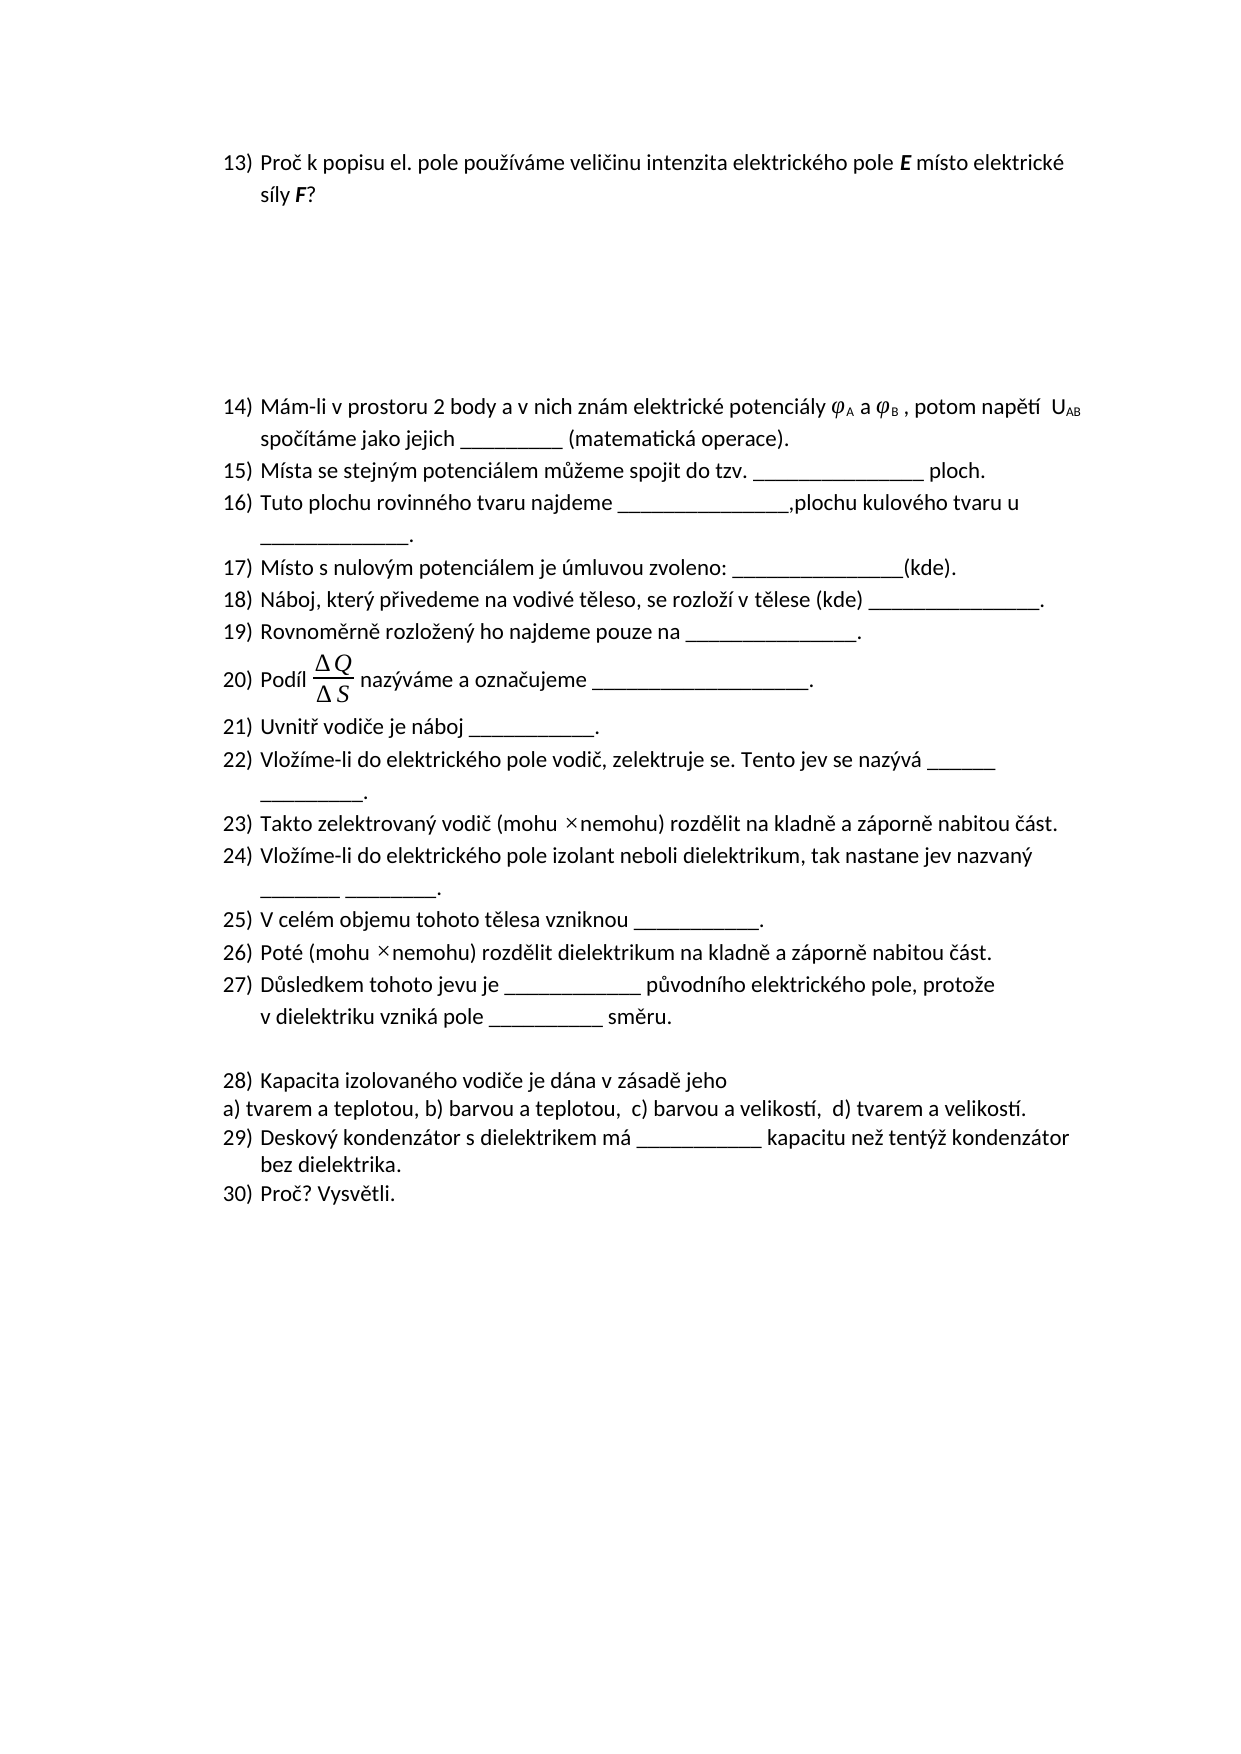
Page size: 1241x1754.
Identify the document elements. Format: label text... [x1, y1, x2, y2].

list Místa se stejným potenciálem můžeme spojit do tzv. _______________ ploch. [223, 456, 1093, 484]
list Mám-li v prostoru 2 body a v nich znám elektrické potenciály A a B , potom napětí UAB spočítáme jako jejich _________ (matematická operace). [223, 392, 1093, 452]
list Proč? Vysvětli. [223, 1179, 1093, 1207]
list Důsledkem tohoto jevu je ____________ původního elektrického pole, protože v dielektriku vzniká pole __________ směru. [223, 970, 1093, 1030]
list Poté (mohu nemohu) rozdělit dielektrikum na kladně a záporně nabitou část. [223, 938, 1093, 966]
list V celém objemu tohoto tělesa vzniknou ___________. [223, 906, 1093, 934]
list Vložíme-li do elektrického pole izolant neboli dielektrikum, tak nastane jev nazvaný _______ ________. [223, 841, 1093, 901]
list Podíl nazýváme a označujeme ___________________. [223, 649, 1093, 708]
list Místo s nulovým potenciálem je úmluvou zvoleno: _______________(kde). [223, 553, 1093, 581]
list Takto zelektrovaný vodič (mohu nemohu) rozdělit na kladně a záporně nabitou část. [223, 809, 1093, 837]
list Rovnoměrně rozložený ho najdeme pouze na _______________. [223, 617, 1093, 645]
list Uvnitř vodiče je náboj ___________. [223, 712, 1093, 741]
list Náboj, který přivedeme na vodivé těleso, se rozloží v tělese (kde) _______________. [223, 585, 1093, 613]
list Proč k popisu el. pole používáme veličinu intenzita elektrického pole E místo elektrické síly F? [223, 148, 1093, 208]
list Kapacita izolovaného vodiče je dána v zásadě jeho [223, 1067, 1093, 1094]
list Vložíme-li do elektrického pole vodič, zelektruje se. Tento jev se nazývá ______ _________. [223, 745, 1093, 805]
list a) tvarem a teplotou, b) barvou a teplotou, c) barvou a velikostí, d) tvarem a velikostí. [223, 1094, 1093, 1123]
list Tuto plochu rovinného tvaru najdeme _______________,plochu kulového tvaru u _____________. [223, 488, 1093, 549]
list Deskový kondenzátor s dielektrikem má ___________ kapacitu než tentýž kondenzátor bez dielektrika. [223, 1123, 1093, 1179]
